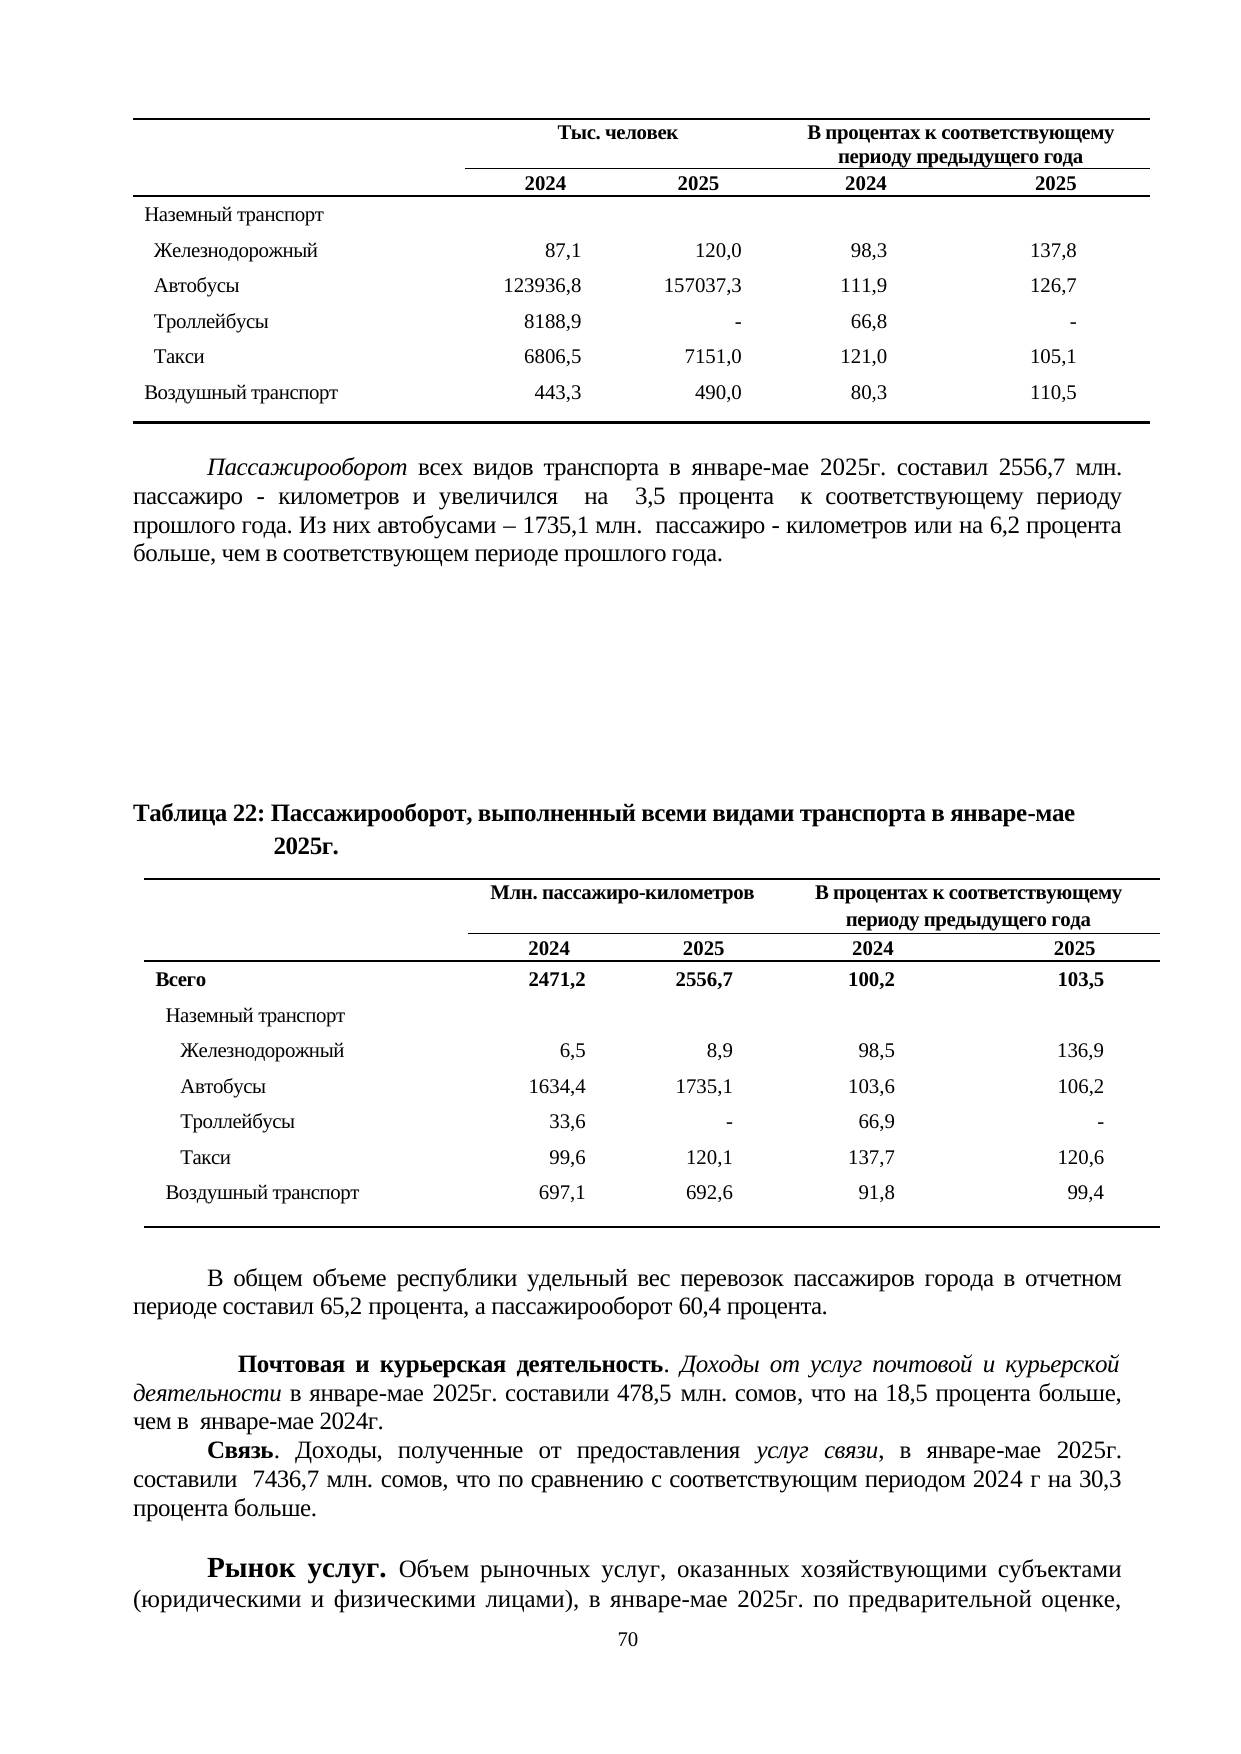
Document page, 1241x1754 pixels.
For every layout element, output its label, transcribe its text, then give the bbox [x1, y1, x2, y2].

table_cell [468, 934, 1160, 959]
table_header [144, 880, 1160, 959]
text Почтовая и курьерская деятельность. Доходы от услуг почтовой и курьерской деятельности в январе-мае 2025г. составили 478,5 млн. сомов, что на 18,5 процента больше, чем в январе-мае 2024г. [133, 1349, 1122, 1435]
text В общем объеме республики удельный вес перевозок пассажиров города в отчетном периоде составил 65,2 процента, а пассажирооборот 60,4 процента. [133, 1263, 1122, 1320]
text 2025г. [133, 831, 1137, 860]
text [133, 1550, 1122, 1612]
text Пассажирооборот всех видов транспорта в январе-мае 2025г. составил 2556,7 млн. пассажиро - километров и увеличился на 3,5 процента к соответствующему периоду прошлого года. Из них автобусами – 1735,1 млн. пассажиро - километров или на 6,2 процента больше, чем в соответствующем периоде прошлого года. [133, 452, 1122, 567]
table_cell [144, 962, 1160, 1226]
text Таблица 22: Пассажирооборот, выполненный всеми видами транспорта в январе-мае [133, 798, 1137, 827]
text Связь. Доходы, полученные от предоставления услуг связи, в январе-мае 2025г. составили 7436,7 млн. сомов, что по сравнению с соответствующим периодом 2024 г на 30,3 процента больше. [133, 1435, 1122, 1521]
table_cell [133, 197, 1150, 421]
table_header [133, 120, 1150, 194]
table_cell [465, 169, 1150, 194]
